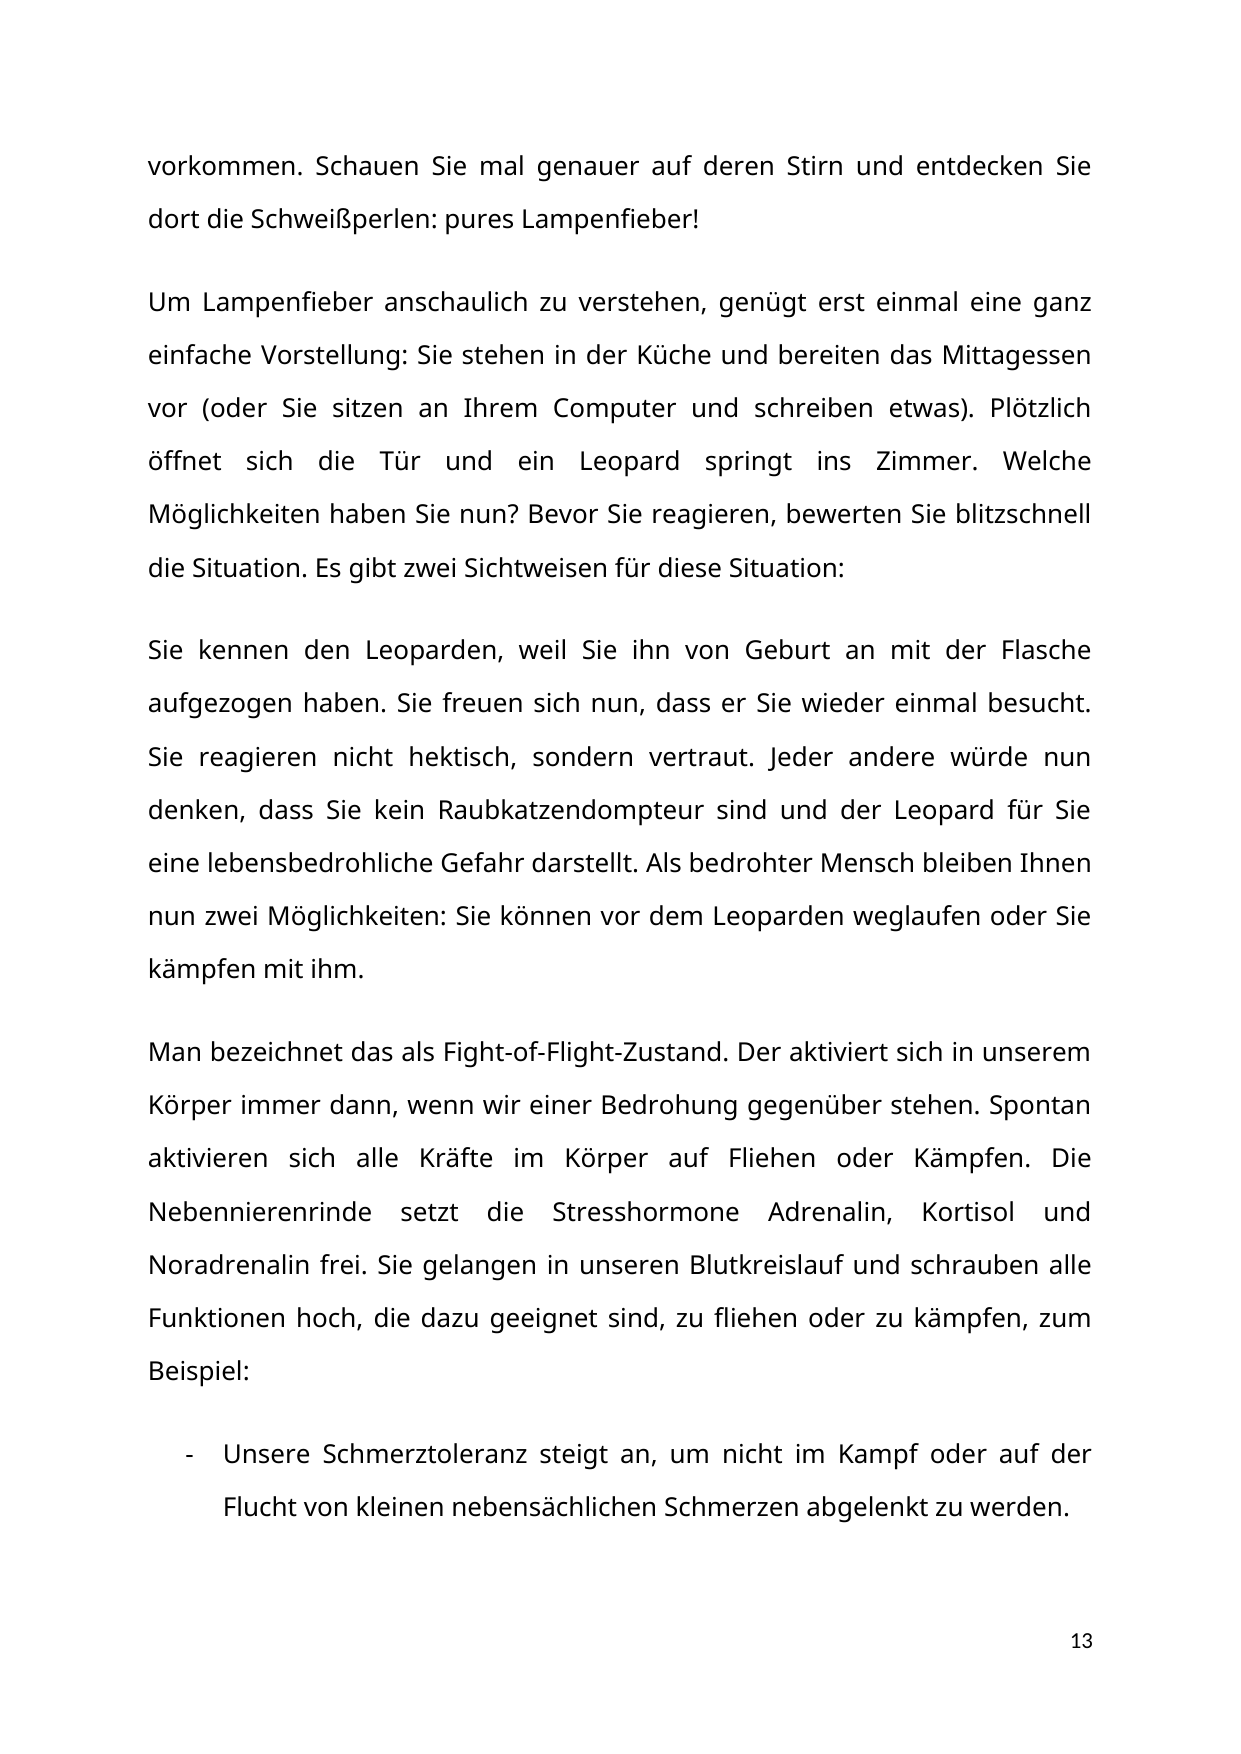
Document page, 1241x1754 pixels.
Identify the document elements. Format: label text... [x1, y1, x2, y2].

list Sie kennen den Leoparden, weil Sie ihn von Geburt an mit der Flasche aufgezogen haben. Sie freuen sich nun, dass er Sie wieder einmal besucht. Sie reagieren nicht hektisch, sondern vertraut. Jeder andere würde nun denken, dass Sie kein Raubkatzendompteur sind und der Leopard für Sie eine lebensbedrohliche Gefahr darstellt. Als bedrohter Mensch bleiben Ihnen nun zwei Möglichkeiten: Sie können vor dem Leoparden weglaufen oder Sie kämpfen mit ihm. [148, 632, 1093, 987]
list Unsere Schmerztoleranz steigt an, um nicht im Kampf oder auf der Flucht von kleinen nebensächlichen Schmerzen abgelenkt zu werden. [185, 1435, 1093, 1524]
list Um Lampenfieber anschaulich zu verstehen, genügt erst einmal eine ganz einfache Vorstellung: Sie stehen in der Küche und bereiten das Mittagessen vor (oder Sie sitzen an Ihrem Computer und schreiben etwas). Plötzlich öffnet sich die Tür und ein Leopard springt ins Zimmer. Welche Möglichkeiten haben Sie nun? Bevor Sie reagieren, bewerten Sie blitzschnell die Situation. Es gibt zwei Sichtweisen für diese Situation: [148, 283, 1093, 585]
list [148, 148, 1093, 236]
list Man bezeichnet das als Fight-of-Flight-Zustand. Der aktiviert sich in unserem Körper immer dann, wenn wir einer Bedrohung gegenüber stehen. Spontan aktivieren sich alle Kräfte im Körper auf Fliehen oder Kämpfen. Die Nebennierenrinde setzt die Stresshormone Adrenalin, Kortisol und Noradrenalin frei. Sie gelangen in unseren Blutkreislauf und schrauben alle Funktionen hoch, die dazu geeignet sind, zu fliehen oder zu kämpfen, zum Beispiel: [148, 1033, 1093, 1388]
